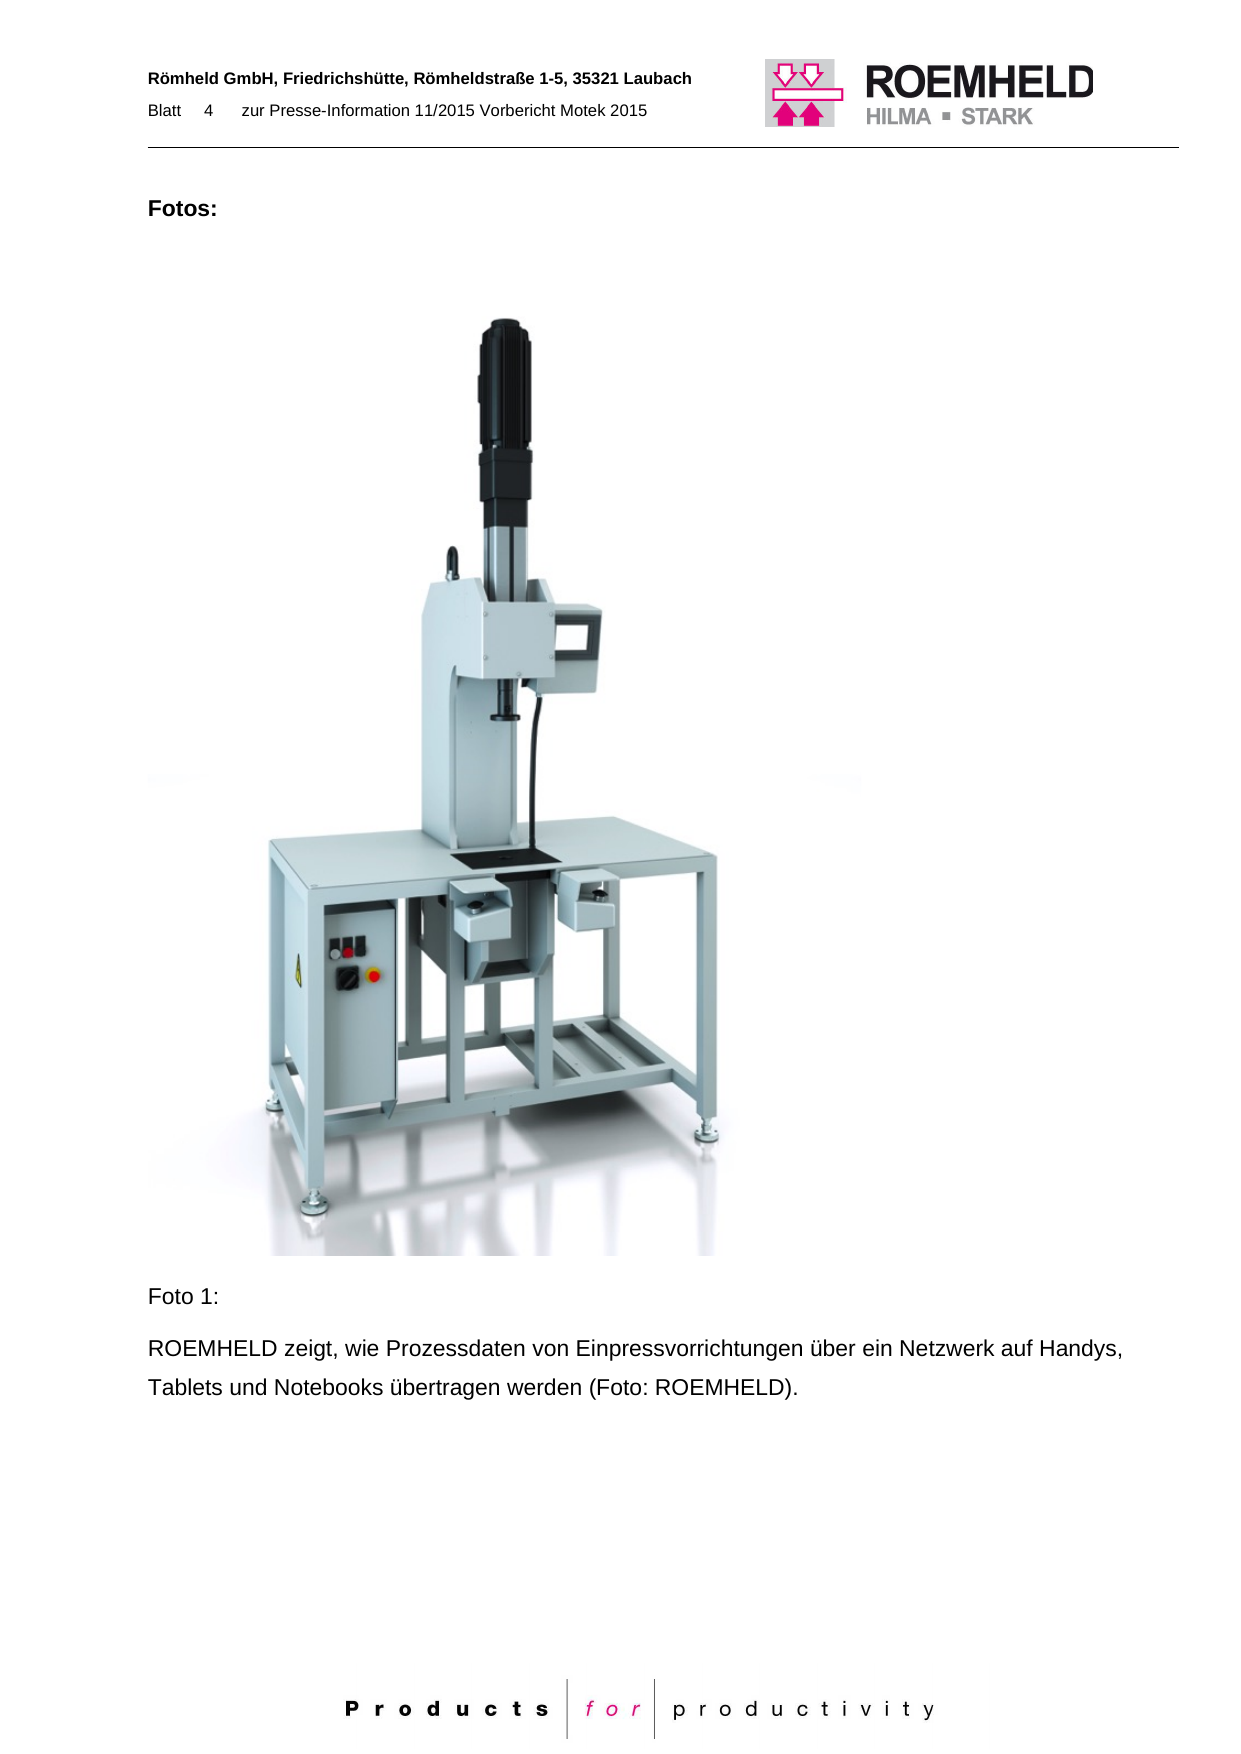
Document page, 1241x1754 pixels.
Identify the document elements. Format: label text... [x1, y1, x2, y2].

text ROEMHELD zeigt, wie Prozessdaten von Einpressvorrichtungen über ein Netzwerk auf Handys, Tablets und Notebooks übertragen werden (Foto: ROEMHELD). [148, 1335, 1162, 1401]
picture [763, 59, 1093, 126]
picture [299, 1663, 990, 1749]
text Fotos: [148, 195, 1162, 221]
text Foto 1: [148, 1283, 1162, 1309]
picture [147, 246, 862, 1256]
